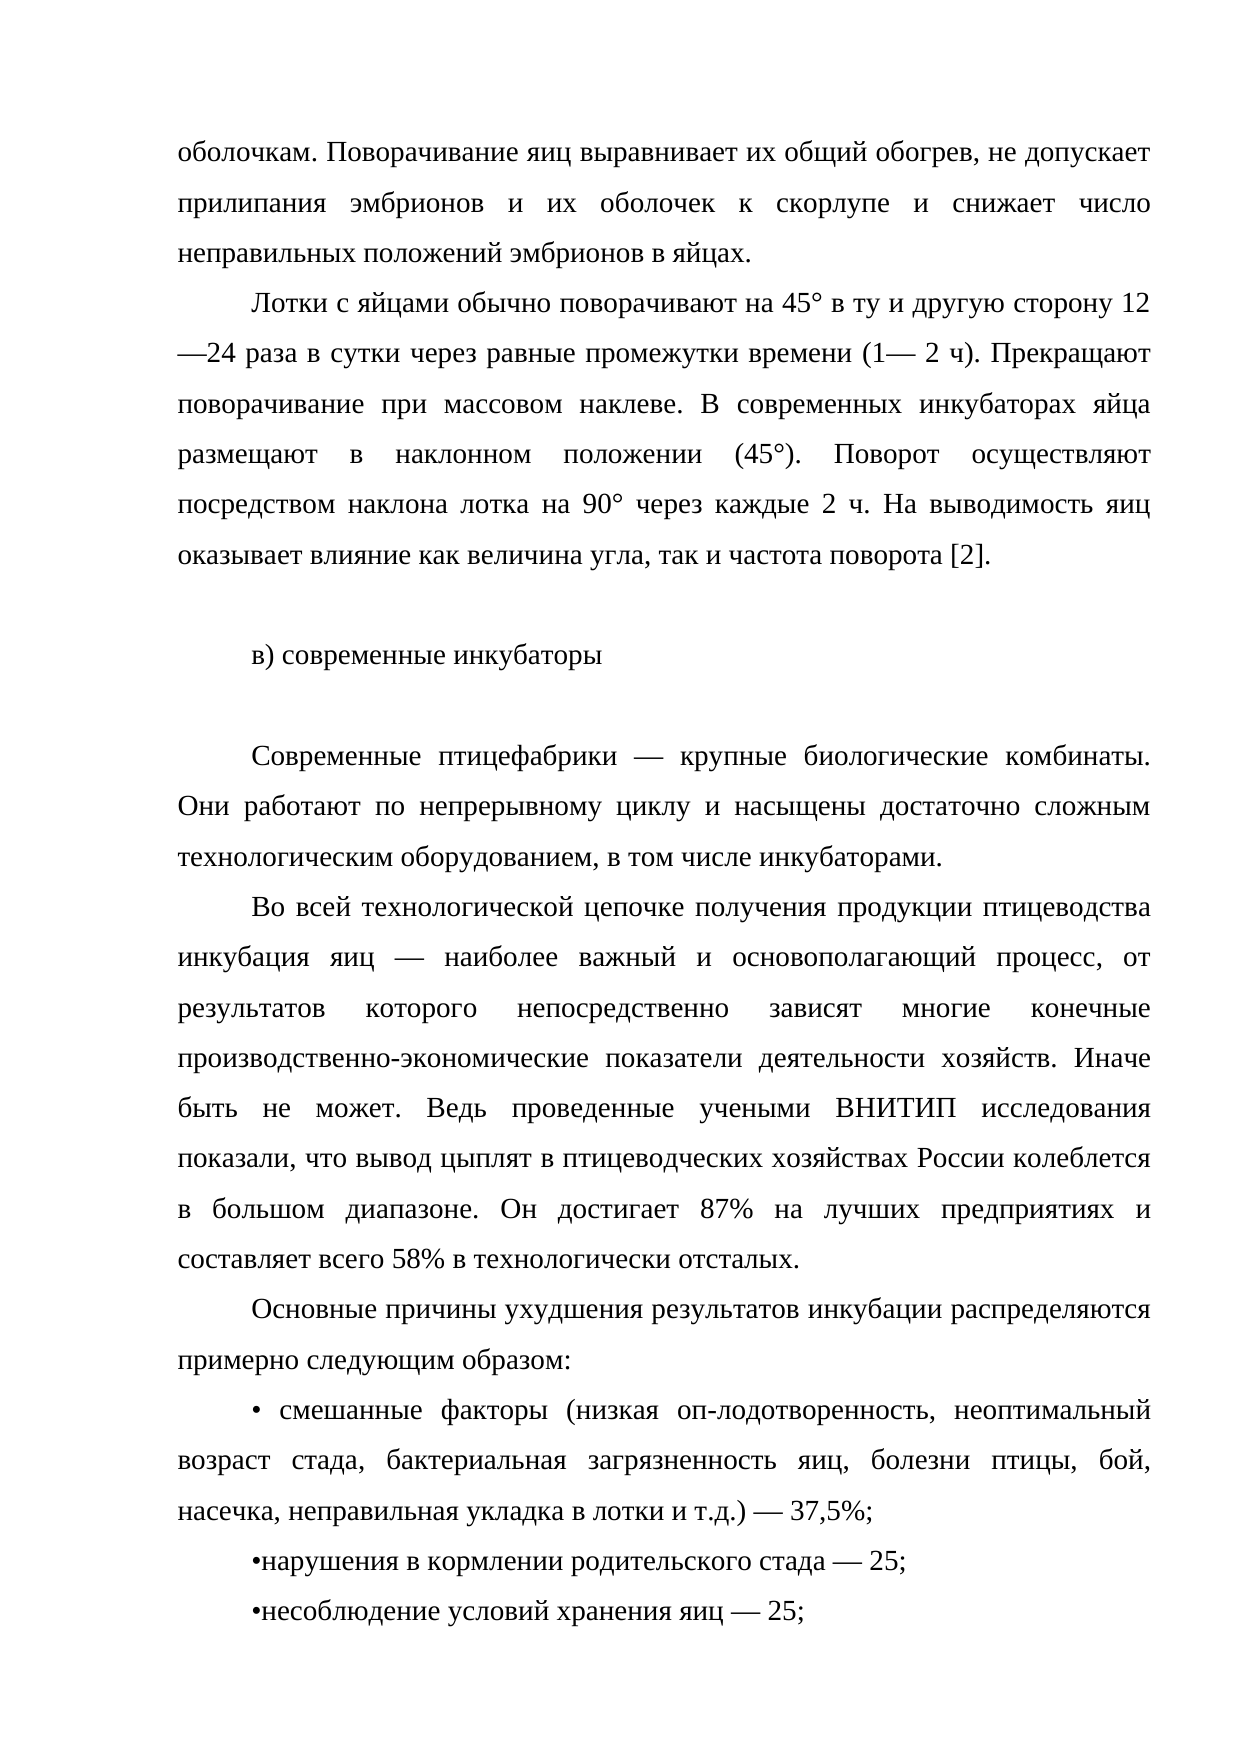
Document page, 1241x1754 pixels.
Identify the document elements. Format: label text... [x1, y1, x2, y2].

text Современные птицефабрики — крупные биологические комбинаты. Они работают по непрерывному циклу и насыщены достаточно сложным технологическим оборудованием, в том числе инкубаторами. [177, 738, 1152, 872]
text в) современные инкубаторы [177, 637, 1152, 671]
text Во всей технологической цепочке получения продукции птицеводства инкубация яиц — наиболее важный и основополагающий процесс, от результатов которого непосредственно зависят многие конечные производственно-экономические показатели деятельности хозяйств. Иначе быть не может. Ведь проведенные учеными ВНИТИП исследования показали, что вывод цыплят в птицеводческих хозяйствах России колеблется в большом диапазоне. Он достигает 87% на лучших предприятиях и составляет всего 58% в технологически отсталых. [177, 889, 1152, 1275]
text Лотки с яйцами обычно поворачивают на 45° в ту и другую сторону 12—24 раза в сутки через равные промежутки времени (1— 2 ч). Прекращают поворачивание при массовом наклеве. В современных инкубаторах яйца размещают в наклонном положении (45°). Поворот осуществляют посредством наклона лотка на 90° через каждые 2 ч. На выводимость яиц оказывает влияние как величина угла, так и частота поворота [2]. [177, 285, 1152, 570]
text • смешанные факторы (низкая оп-лодотворенность, неоптимальный возраст стада, бактериальная загрязненность яиц, болезни птицы, бой, насечка, неправильная укладка в лотки и т.д.) — 37,5%; [177, 1392, 1152, 1526]
text •нарушения в кормлении родительского стада — 25; [177, 1543, 1152, 1577]
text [177, 134, 1152, 268]
text Основные причины ухудшения результатов инкубации распределяются примерно следующим образом: [177, 1292, 1152, 1375]
text •несоблюдение условий хранения яиц — 25; [177, 1593, 1152, 1627]
